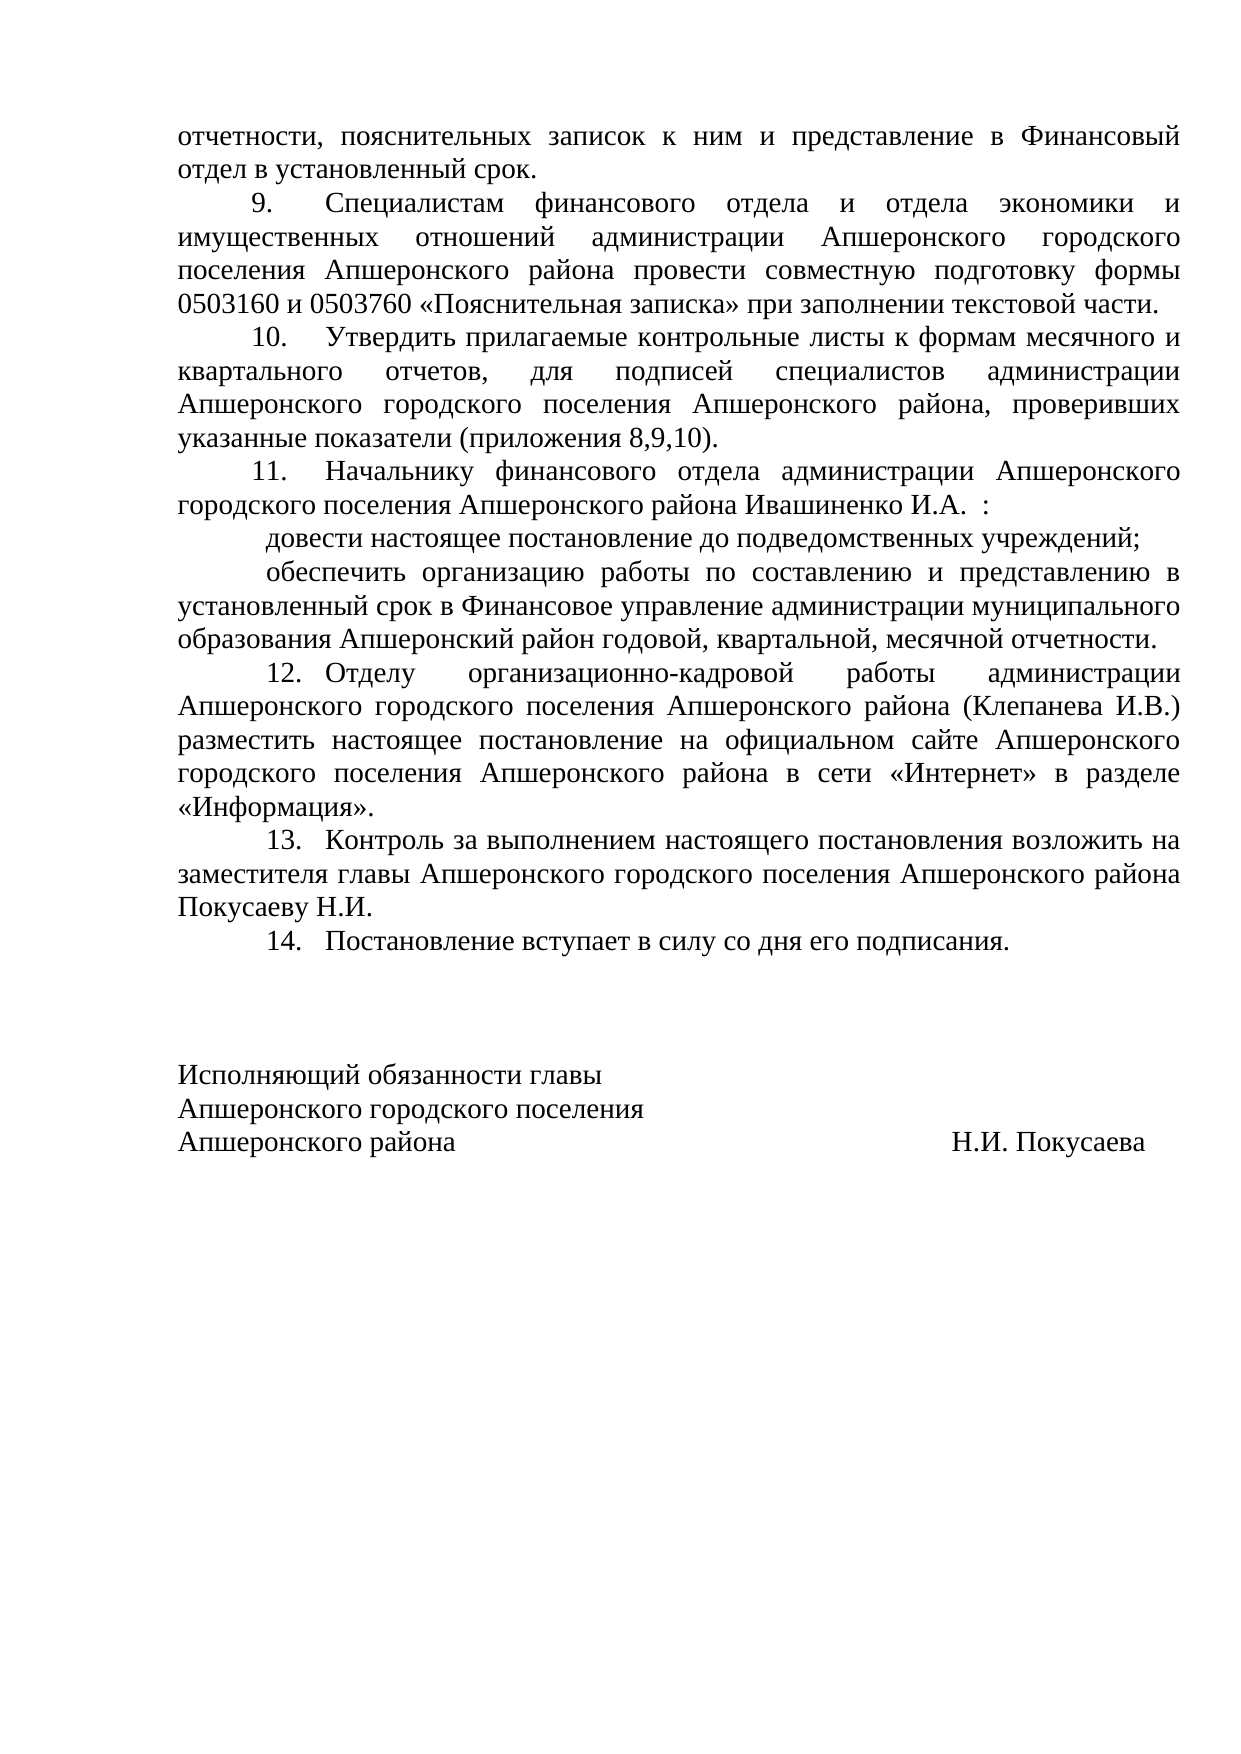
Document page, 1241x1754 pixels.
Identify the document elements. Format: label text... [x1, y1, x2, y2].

text 14. Постановление вступает в силу со дня его подписания. [177, 923, 1181, 957]
text 11. Начальнику финансового отдела администрации Апшеронского городского поселения Апшеронского района Ивашиненко И.А. : [177, 453, 1181, 521]
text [177, 118, 1181, 185]
text обеспечить организацию работы по составлению и представлению в установленный срок в Финансовое управление администрации муниципального образования Апшеронский район годовой, квартальной, месячной отчетности. [177, 554, 1181, 655]
text 10. Утвердить прилагаемые контрольные листы к формам месячного и квартального отчетов, для подписей специалистов администрации Апшеронского городского поселения Апшеронского района, проверивших указанные показатели (приложения 8,9,10). [177, 319, 1181, 453]
text Апшеронского городского поселения [177, 1091, 1181, 1124]
text Апшеронского района Н.И. Покусаева [177, 1124, 1181, 1158]
text Исполняющий обязанности главы [177, 1057, 1181, 1091]
text 9. Специалистам финансового отдела и отдела экономики и имущественных отношений администрации Апшеронского городского поселения Апшеронского района провести совместную подготовку формы 0503160 и 0503760 «Пояснительная записка» при заполнении текстовой части. [177, 185, 1181, 319]
text 12. Отделу организационно-кадровой работы администрации Апшеронского городского поселения Апшеронского района (Клепанева И.В.) разместить настоящее постановление на официальном сайте Апшеронского городского поселения Апшеронского района в сети «Интернет» в разделе «Информация». [177, 655, 1181, 822]
text 13. Контроль за выполнением настоящего постановления возложить на заместителя главы Апшеронского городского поселения Апшеронского района Покусаеву Н.И. [177, 822, 1181, 923]
text довести настоящее постановление до подведомственных учреждений; [177, 521, 1181, 554]
